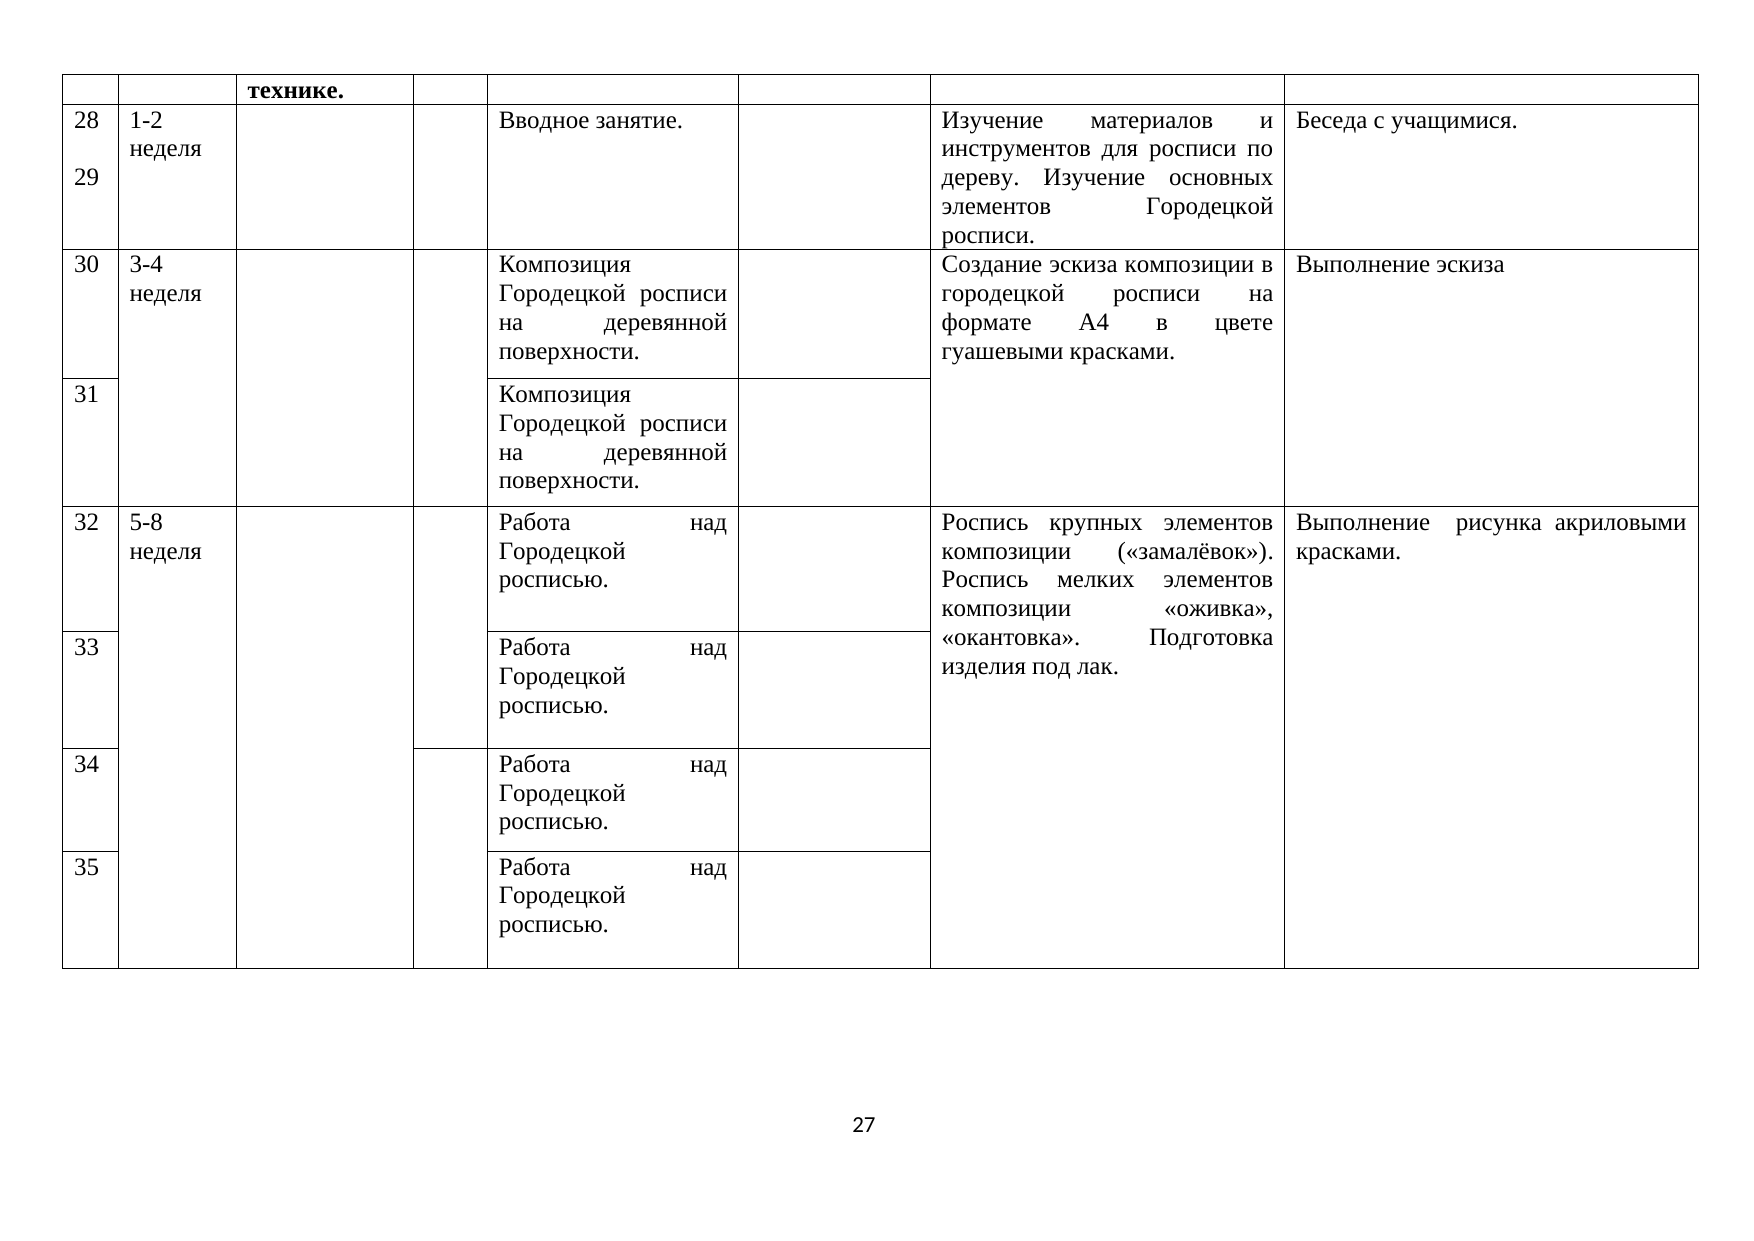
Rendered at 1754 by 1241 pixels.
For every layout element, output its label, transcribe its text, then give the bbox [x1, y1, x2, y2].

table_cell [739, 632, 930, 748]
table_cell 32 [63, 507, 118, 631]
table_cell 3-4 неделя [119, 250, 236, 506]
table_cell 8 [414, 75, 487, 104]
table_cell Работа над Городецкой росписью. [488, 507, 738, 631]
table_cell Изучение материалов и инструментов для росписи по дереву. Изучение основных элементов Городецкой росписи. [931, 105, 1284, 248]
table_cell Вводное занятие. [488, 105, 738, 248]
table_cell Работа над Городецкой росписью. [488, 852, 738, 968]
table_cell [414, 250, 487, 506]
table_cell 31 [63, 379, 118, 506]
table_cell 5-8 неделя [119, 507, 236, 968]
table_cell Композиция Городецкой росписи на деревянной поверхности. [488, 379, 738, 506]
table_cell Работа над Городецкой росписью. [488, 749, 738, 851]
table_cell [739, 250, 930, 378]
table_cell [739, 105, 930, 248]
table_cell [739, 507, 930, 631]
table_cell [739, 852, 930, 968]
table_cell [414, 507, 487, 748]
table_cell [237, 250, 413, 506]
table_cell [63, 75, 118, 104]
table_cell [488, 75, 738, 104]
table_cell [1285, 75, 1698, 104]
table_cell Выполнение эскиза [1285, 250, 1698, 506]
table_cell [739, 75, 930, 104]
table_cell 1-2 неделя [119, 105, 236, 248]
table_cell [237, 507, 413, 968]
table_cell [414, 749, 487, 968]
table_cell [739, 749, 930, 851]
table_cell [237, 75, 413, 104]
table_cell 33 [63, 632, 118, 748]
table_cell [414, 105, 487, 248]
table_cell 34 [63, 749, 118, 851]
table_cell Беседа с учащимися. [1285, 105, 1698, 248]
table_cell [931, 75, 1284, 104]
table_cell Выполнение рисунка акриловыми красками. [1285, 507, 1698, 968]
table_cell [739, 379, 930, 506]
table_cell [237, 105, 413, 248]
table_cell 28 29 [63, 105, 118, 248]
table_cell [119, 75, 236, 104]
table_cell Композиция Городецкой росписи на деревянной поверхности. [488, 250, 738, 378]
table_cell Работа над Городецкой росписью. [488, 632, 738, 748]
table_cell 35 [63, 852, 118, 968]
table_cell Создание эскиза композиции в городецкой росписи на формате А4 в цвете гуашевыми красками. [931, 250, 1284, 506]
table_cell Роспись крупных элементов композиции («замалёвок»). Роспись мелких элементов композиции «оживка», «окантовка». Подготовка изделия под лак. [931, 507, 1284, 968]
table_cell 30 [63, 250, 118, 378]
